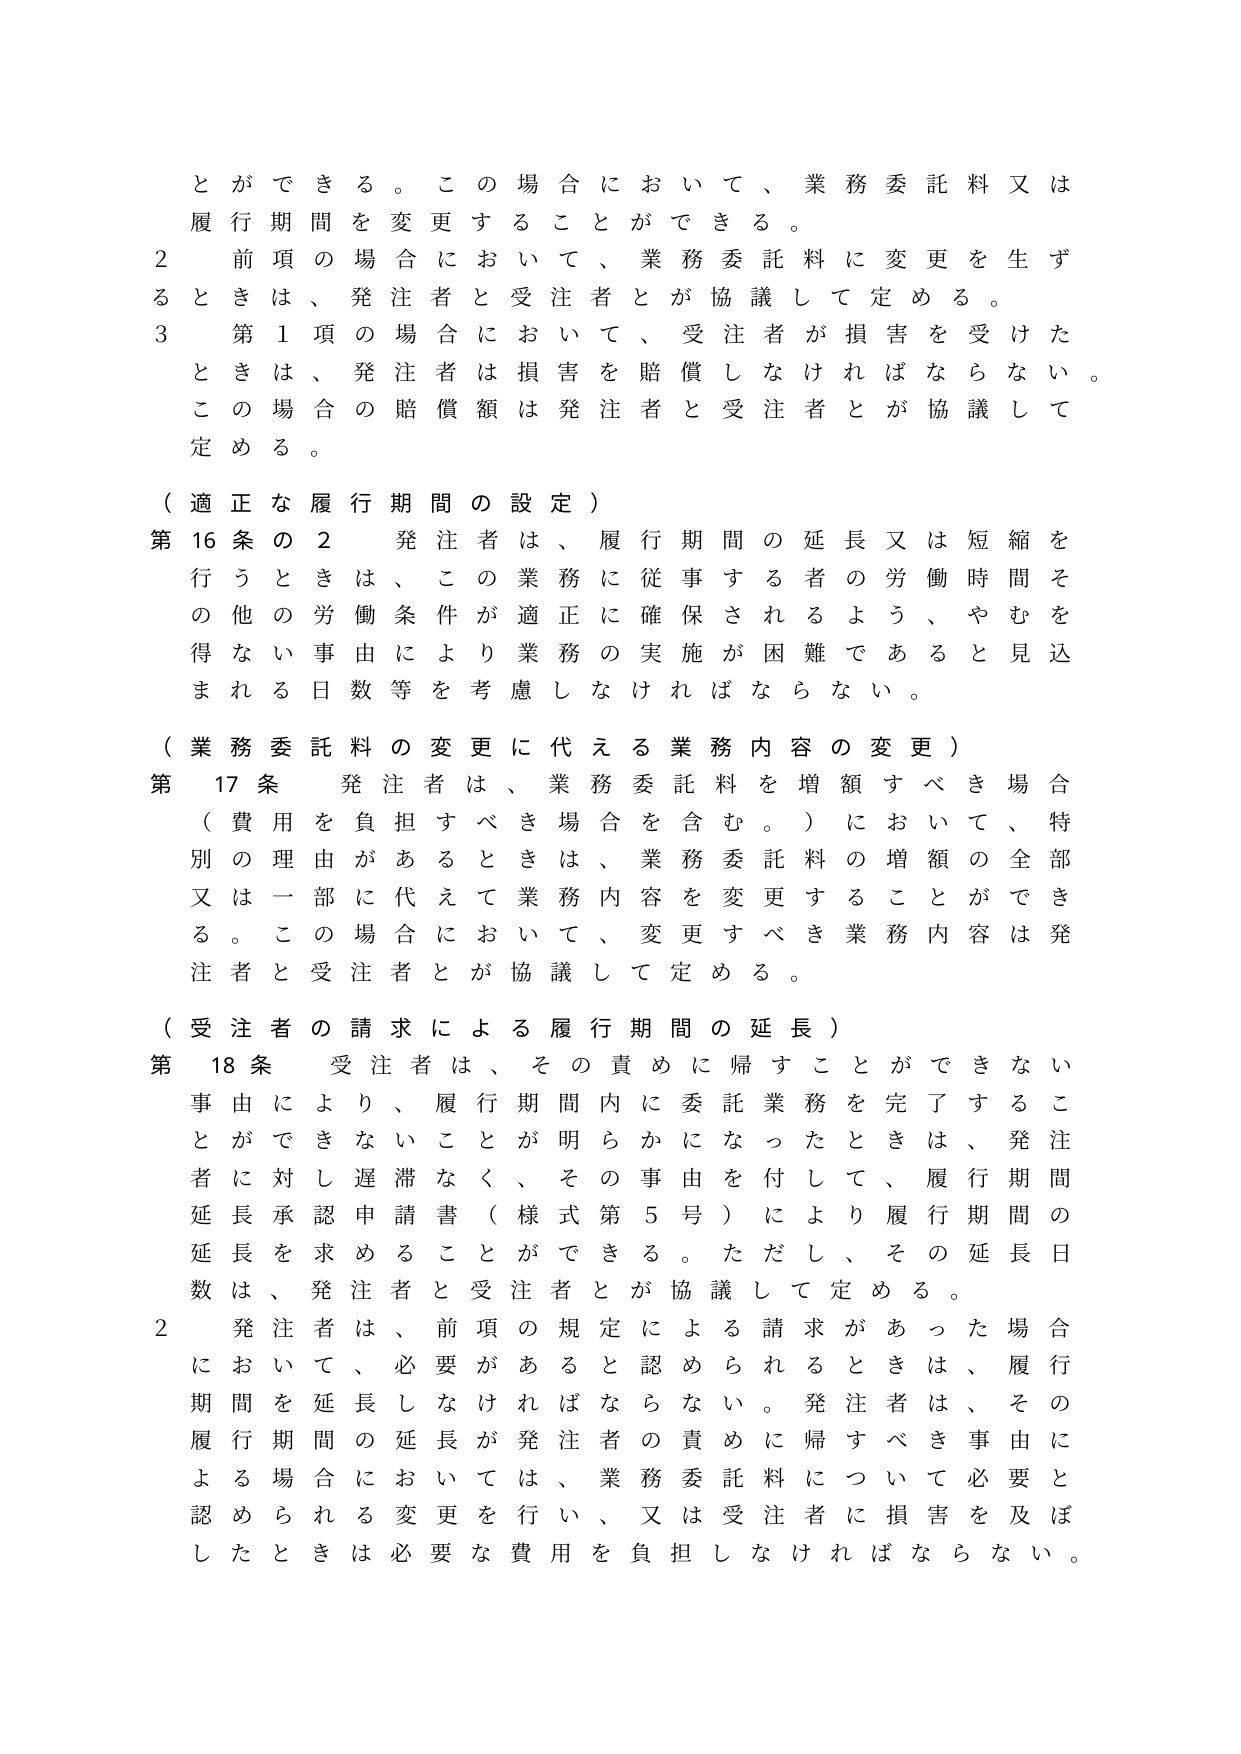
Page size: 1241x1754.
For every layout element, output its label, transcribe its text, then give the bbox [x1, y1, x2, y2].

text 第 18 条 受注者は、その責めに帰すことができない事由により、履行期間内に委託業務を完了することができないことが明らかになったときは、発注者に対し遅滞なく、その事由を付して、履行期間延長承認申請書（様式第５号）により履行期間の延長を求めることができる。ただし、その延長日数は、発注者と受注者とが協議して定める。 [150, 1046, 1090, 1308]
text ２ 発注者は、前項の規定による請求があった場合において、必要があると認められるときは、履行期間を延長しなければならない。発注者は、その履行期間の延長が発注者の責めに帰すべき事由による場合においては、業務委託料について必要と認められる変更を行い、又は受注者に損害を及ぼしたときは必要な費用を負担しなければならない。 [150, 1308, 1090, 1571]
text （業務委託料の変更に代える業務内容の変更） [150, 727, 1090, 764]
text （受注者の請求による履行期間の延長） [150, 1008, 1090, 1046]
text 第16条の２ 発注者は、履行期間の延長又は短縮を行うときは、この業務に従事する者の労働時間その他の労働条件が適正に確保されるよう、やむを得ない事由により業務の実施が困難であると見込まれる日数等を考慮しなければならない。 [150, 521, 1090, 708]
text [150, 164, 1090, 239]
text （適正な履行期間の設定） [150, 483, 1090, 521]
text ２ 前項の場合において、業務委託料に変更を生ずるときは、発注者と受注者とが協議して定める。 [150, 239, 1090, 314]
text 第 17 条 発注者は、業務委託料を増額すべき場合（費用を負担すべき場合を含む。）において、特別の理由があるときは、業務委託料の増額の全部又は一部に代えて業務内容を変更することができる。この場合において、変更すべき業務内容は発注者と受注者とが協議して定める。 [150, 764, 1090, 989]
text ３ 第１項の場合において、受注者が損害を受けたときは、発注者は損害を賠償しなければならない。この場合の賠償額は発注者と受注者とが協議して定める。 [150, 314, 1090, 464]
